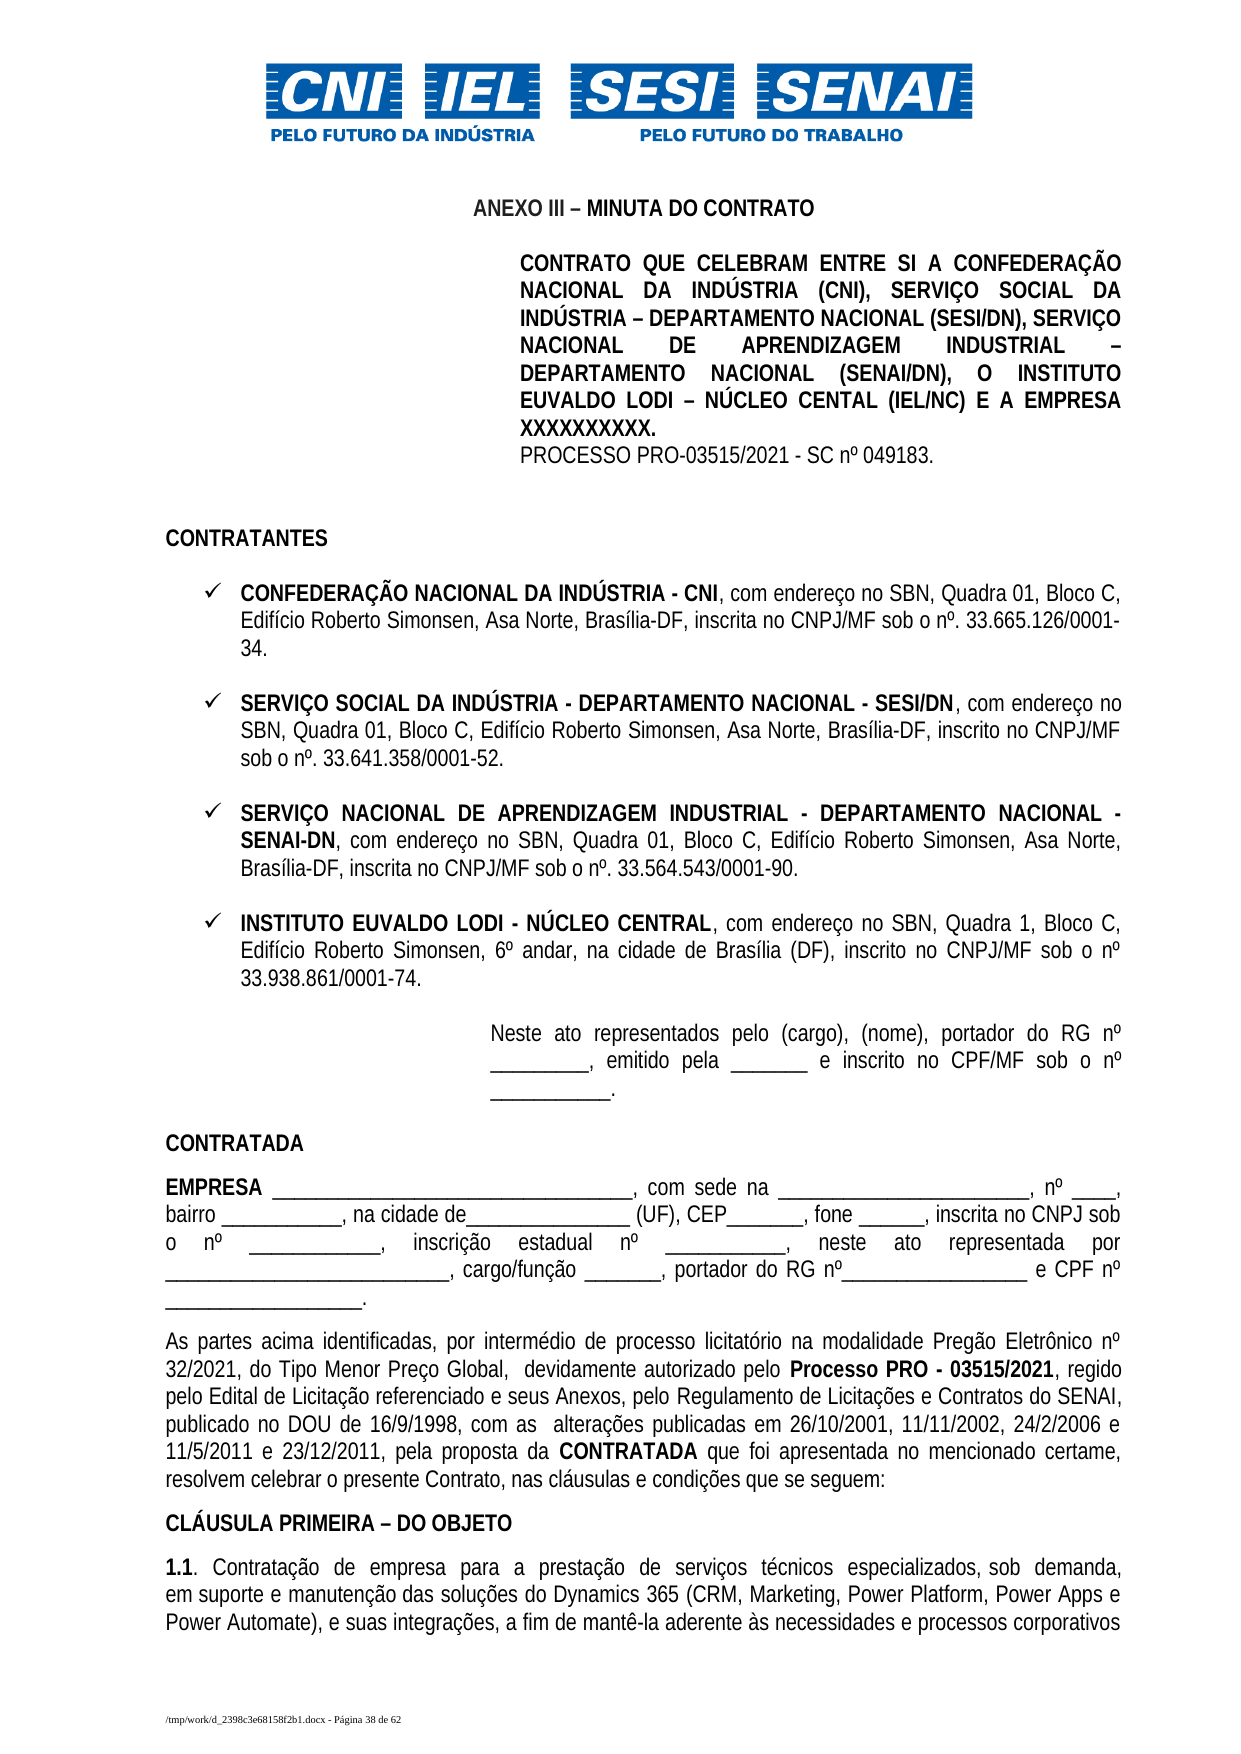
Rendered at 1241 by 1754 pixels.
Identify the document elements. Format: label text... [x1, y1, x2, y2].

picture [257, 52, 983, 147]
text CLÁUSULA PRIMEIRA – DO OBJETO [165, 1509, 1122, 1536]
text CONTRATANTES [165, 524, 1122, 551]
list SERVIÇO NACIONAL DE APRENDIZAGEM INDUSTRIAL - DEPARTAMENTO NACIONAL - SENAI-DN, com endereço no SBN, Quadra 01, Bloco C, Edifício Roberto Simonsen, Asa Norte, Brasília-DF, inscrita no CNPJ/MF sob o nº. 33.564.543/0001-90. [203, 799, 1122, 881]
text As partes acima identificadas, por intermédio de processo licitatório na modalidade Pregão Eletrônico nº 32/2021, do Tipo Menor Preço Global, devidamente autorizado pelo Processo PRO - 03515/2021, regido pelo Edital de Licitação referenciado e seus Anexos, pelo Regulamento de Licitações e Contratos do SENAI, publicado no DOU de 16/9/1998, com as alterações publicadas em 26/10/2001, 11/11/2002, 24/2/2006 e 11/5/2011 e 23/12/2011, pela proposta da CONTRATADA que foi apresentada no mencionado certame, resolvem celebrar o presente Contrato, nas cláusulas e condições que se seguem: [165, 1327, 1122, 1492]
text CONTRATO QUE CELEBRAM ENTRE SI A CONFEDERAÇÃO NACIONAL DA INDÚSTRIA (CNI), SERVIÇO SOCIAL DA INDÚSTRIA – DEPARTAMENTO NACIONAL (SESI/DN), SERVIÇO NACIONAL DE APRENDIZAGEM INDUSTRIAL – DEPARTAMENTO NACIONAL (SENAI/DN), O INSTITUTO EUVALDO LODI – NÚCLEO CENTAL (IEL/NC) E A EMPRESA XXXXXXXXXX. [520, 249, 1122, 441]
text Neste ato representados pelo (cargo), (nome), portador do RG nº _________, emitido pela _______ e inscrito no CPF/MF sob o nº ___________. [490, 1019, 1122, 1101]
text PROCESSO PRO-03515/2021 - SC nº 049183. [520, 441, 1122, 469]
list CONFEDERAÇÃO NACIONAL DA INDÚSTRIA - CNI, com endereço no SBN, Quadra 01, Bloco C, Edifício Roberto Simonsen, Asa Norte, Brasília-DF, inscrita no CNPJ/MF sob o nº. 33.665.126/0001-34. [203, 579, 1122, 661]
list INSTITUTO EUVALDO LODI - NÚCLEO CENTRAL, com endereço no SBN, Quadra 1, Bloco C, Edifício Roberto Simonsen, 6º andar, na cidade de Brasília (DF), inscrito no CNPJ/MF sob o nº 33.938.861/0001-74. [203, 909, 1122, 991]
list SERVIÇO SOCIAL DA INDÚSTRIA - DEPARTAMENTO NACIONAL - SESI/DN, com endereço no SBN, Quadra 01, Bloco C, Edifício Roberto Simonsen, Asa Norte, Brasília-DF, inscrito no CNPJ/MF sob o nº. 33.641.358/0001-52. [203, 689, 1122, 771]
list EMPRESA _________________________________, com sede na _______________________, nº ____, bairro ___________, na cidade de_______________ (UF), CEP_______, fone ______, inscrita no CNPJ sob o nº ____________, inscrição estadual nº ___________, neste ato representada por __________________________, cargo/função _______, portador do RG nº_________________ e CPF nº __________________. [165, 1173, 1122, 1310]
text ANEXO III – MINUTA DO CONTRATO [165, 194, 1122, 221]
text CONTRATADA [165, 1129, 1122, 1156]
